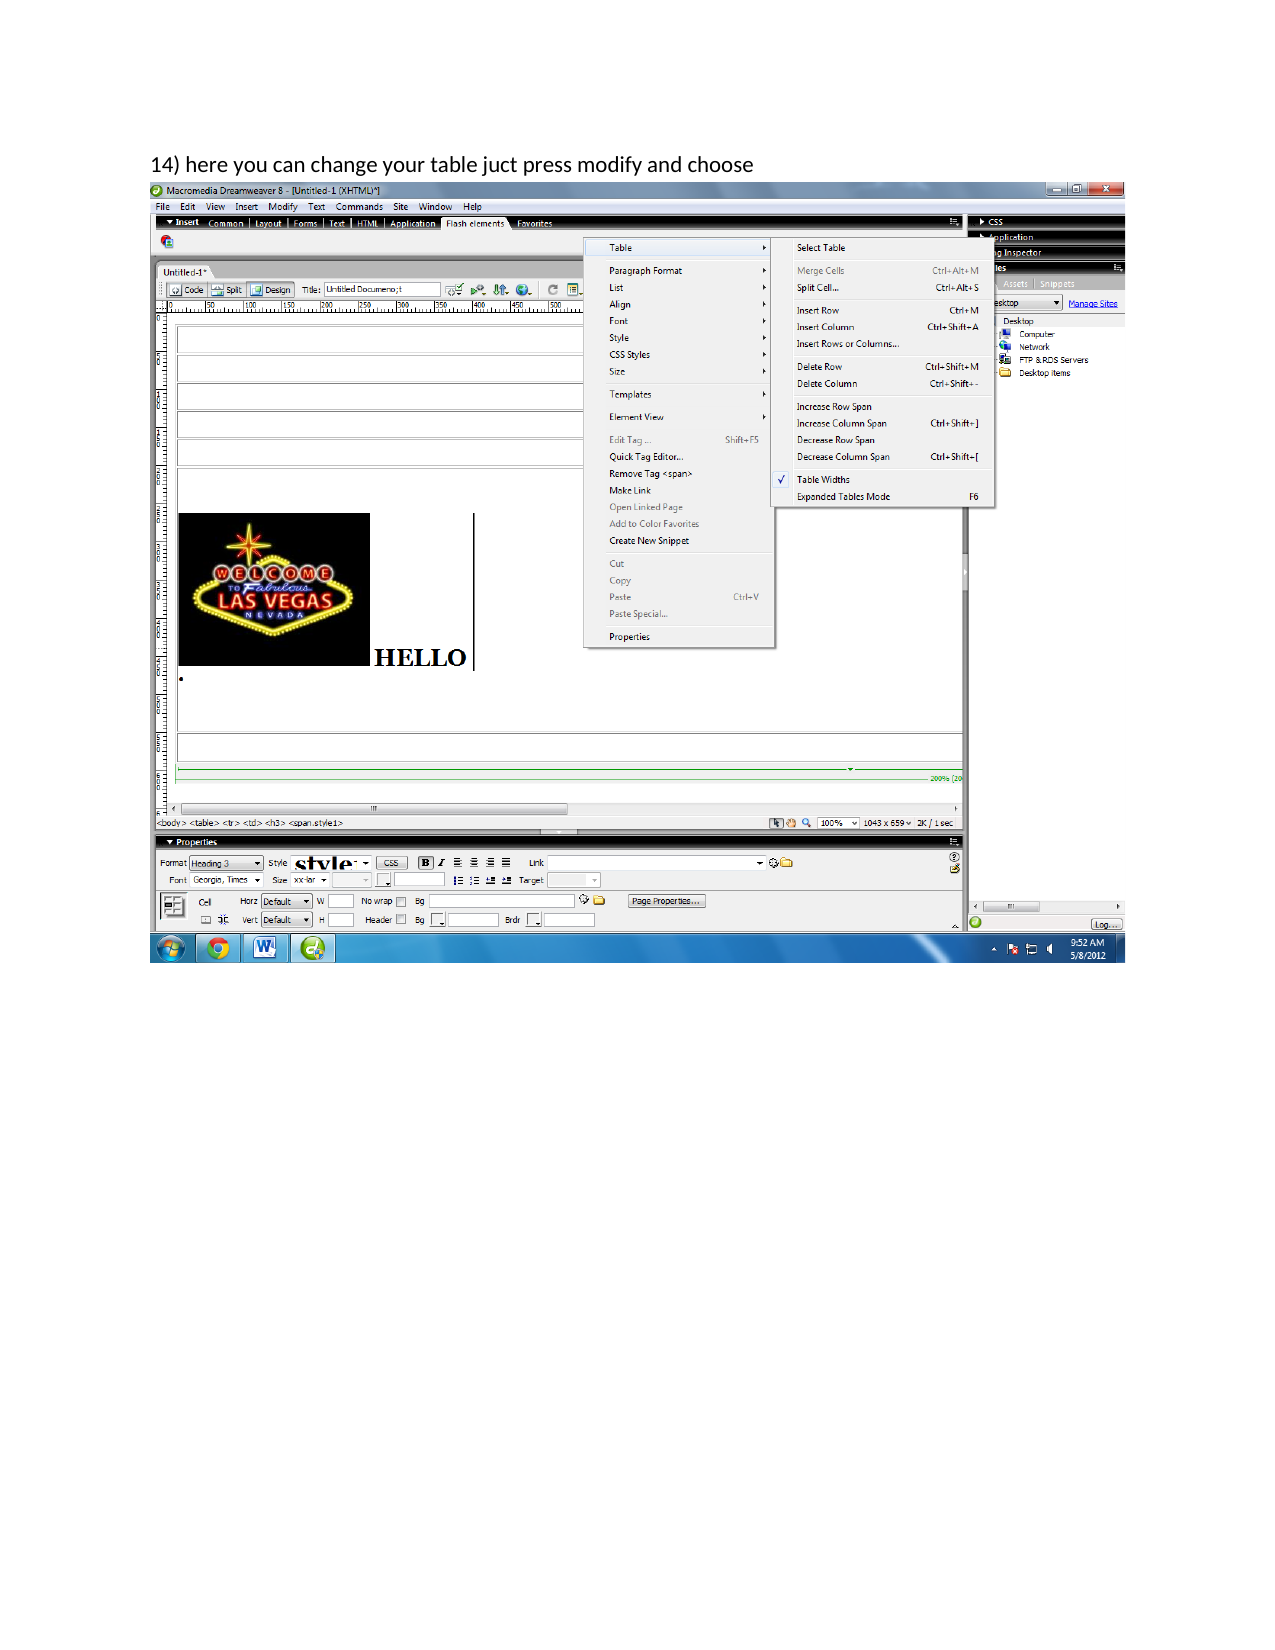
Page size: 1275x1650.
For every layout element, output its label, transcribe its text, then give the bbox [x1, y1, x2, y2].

picture [150, 182, 1125, 963]
text 14) here you can change your table juct press modify and choose [150, 150, 1125, 182]
